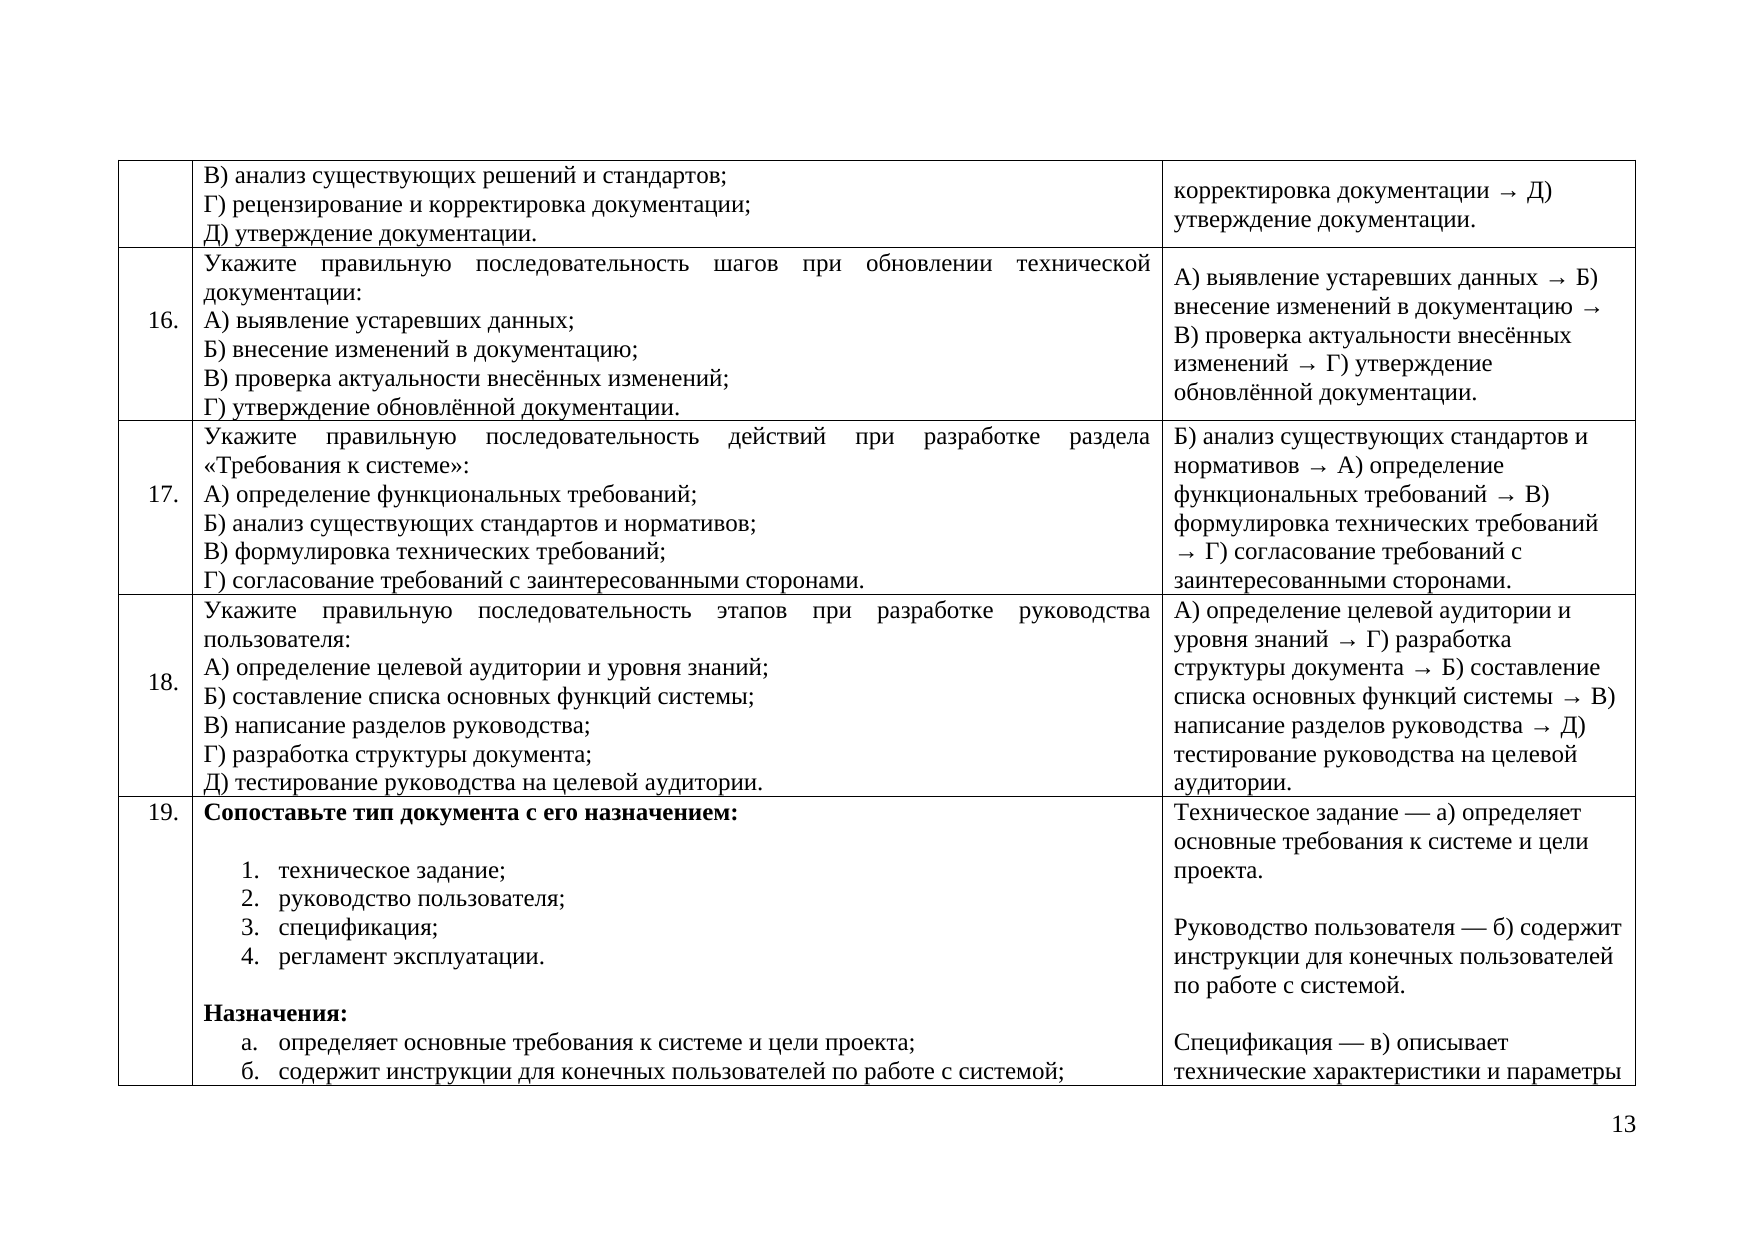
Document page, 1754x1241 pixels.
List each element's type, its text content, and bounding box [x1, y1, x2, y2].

table_cell [119, 161, 192, 247]
table_cell Укажите правильную последовательность действий при разработке раздела «Требования к системе»: А) определение функциональных требований; Б) анализ существующих стандартов и нормативов; В) формулировка технических требований; Г) согласование требований с заинтересованными сторонами. [193, 421, 1162, 594]
table_cell [119, 248, 192, 420]
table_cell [1163, 161, 1635, 247]
table_cell [119, 595, 192, 796]
table_cell [119, 797, 192, 1085]
table_cell Укажите правильную последовательность этапов при разработке руководства пользователя: А) определение целевой аудитории и уровня знаний; Б) составление списка основных функций системы; В) написание разделов руководства; Г) разработка структуры документа; Д) тестирование руководства на целевой аудитории. [193, 595, 1162, 796]
table_cell Б) анализ существующих стандартов и нормативов → А) определение функциональных требований → В) формулировка технических требований → Г) согласование требований с заинтересованными сторонами. [1163, 421, 1635, 594]
table_cell А) определение целевой аудитории и уровня знаний → Г) разработка структуры документа → Б) составление списка основных функций системы → В) написание разделов руководства → Д) тестирование руководства на целевой аудитории. [1163, 595, 1635, 796]
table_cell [193, 797, 1162, 1085]
table_cell [119, 421, 192, 594]
table_cell А) выявление устаревших данных → Б) внесение изменений в документацию → В) проверка актуальности внесённых изменений → Г) утверждение обновлённой документации. [1163, 248, 1635, 420]
table_cell Укажите правильную последовательность шагов при обновлении технической документации: А) выявление устаревших данных; Б) внесение изменений в документацию; В) проверка актуальности внесённых изменений; Г) утверждение обновлённой документации. [193, 248, 1162, 420]
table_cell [1163, 797, 1635, 1085]
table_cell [193, 161, 1162, 247]
